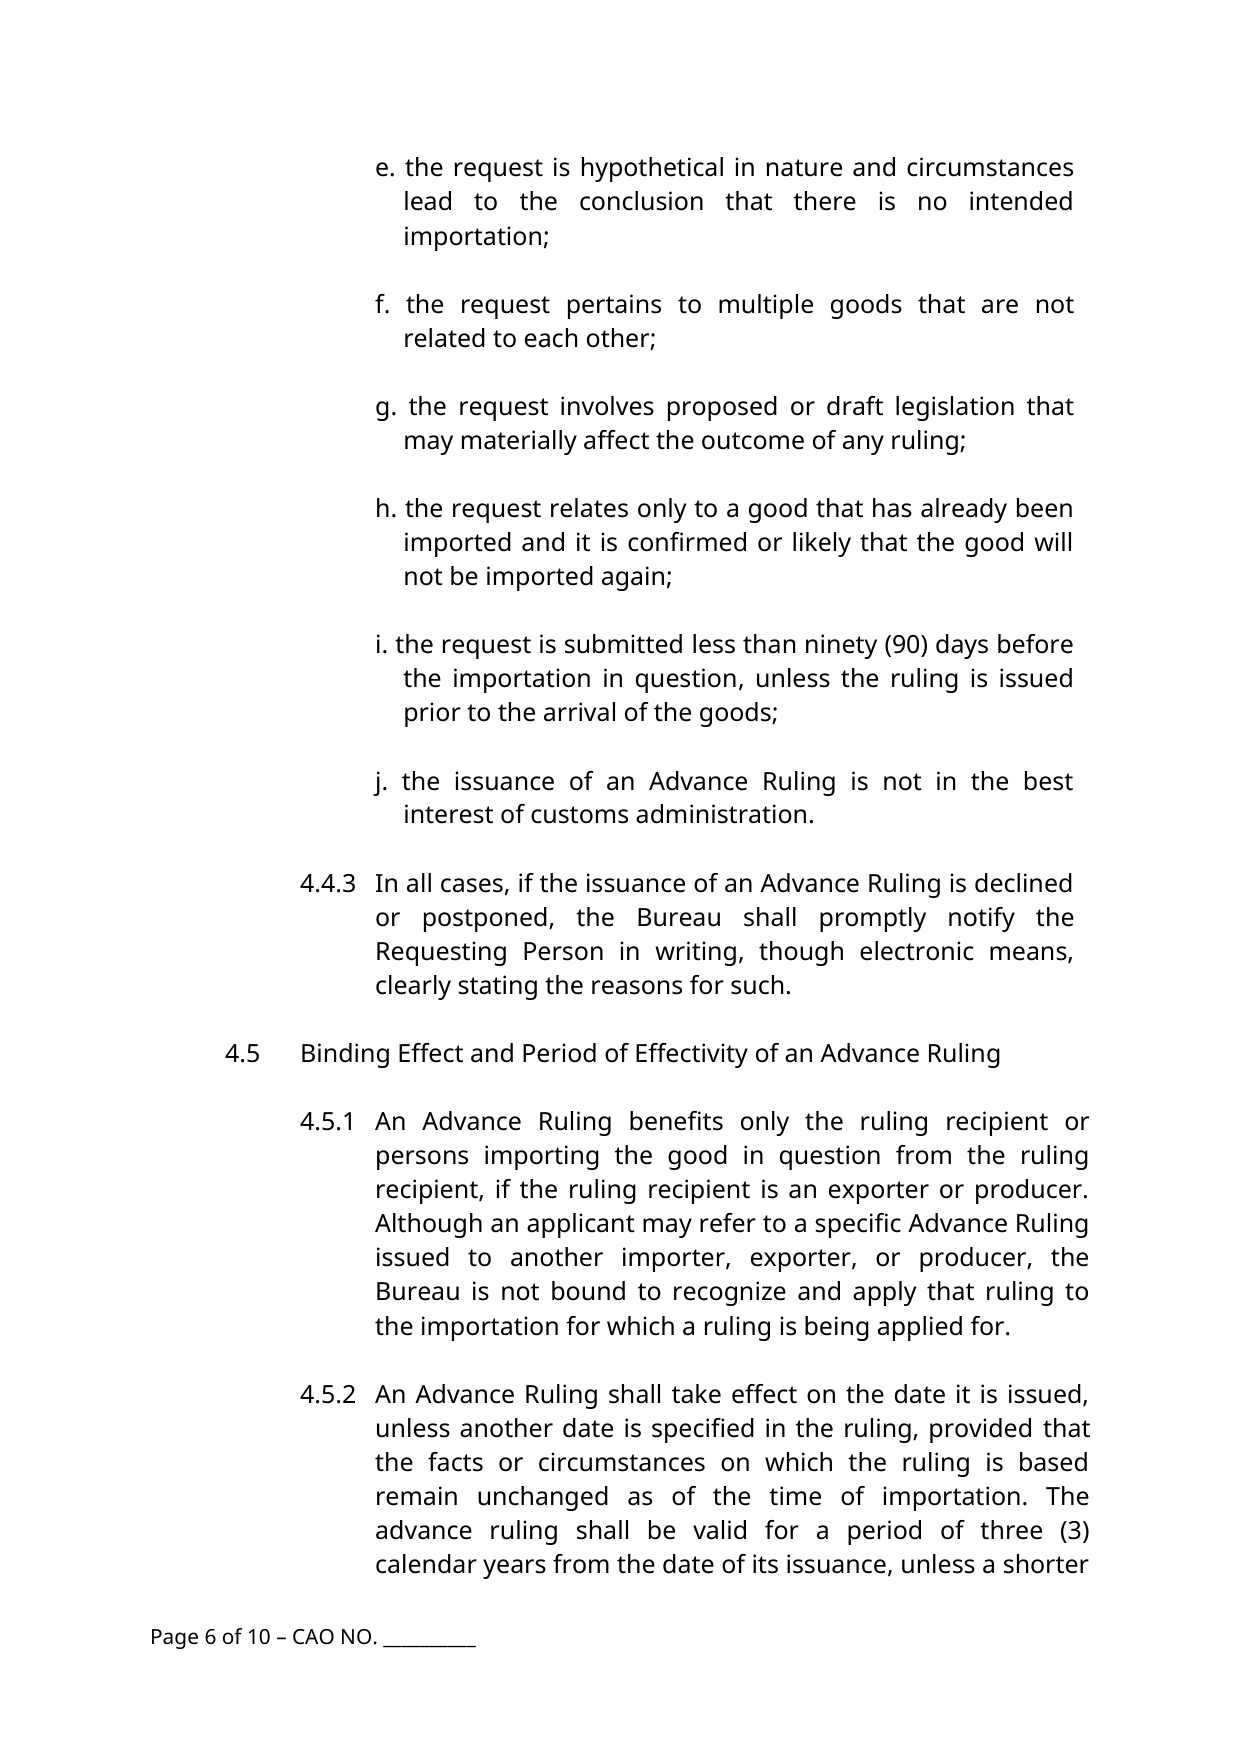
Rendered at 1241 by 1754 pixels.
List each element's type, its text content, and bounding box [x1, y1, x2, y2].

text g. the request involves proposed or draft legislation that may materially affect the outcome of any ruling; [375, 388, 1074, 457]
text i. the request is submitted less than ninety (90) days before the importation in question, unless the ruling is issued prior to the arrival of the goods; [375, 627, 1074, 729]
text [300, 1376, 1090, 1581]
list An Advance Ruling benefits only the ruling recipient or persons importing the good in question from the ruling recipient, if the ruling recipient is an exporter or producer. Although an applicant may refer to a specific Advance Ruling issued to another importer, exporter, or producer, the Bureau is not bound to recognize and apply that ruling to the importation for which a ruling is being applied for. [300, 1104, 1090, 1342]
text j. the issuance of an Advance Ruling is not in the best interest of customs administration. [375, 763, 1074, 831]
text f. the request pertains to multiple goods that are not related to each other; [375, 286, 1074, 354]
list Binding Effect and Period of Effectivity of an Advance Ruling [225, 1036, 1090, 1070]
text e. the request is hypothetical in nature and circumstances lead to the conclusion that there is no intended importation; [375, 150, 1074, 252]
text 4.4.3 In all cases, if the issuance of an Advance Ruling is declined or postponed, the Bureau shall promptly notify the Requesting Person in writing, though electronic means, clearly stating the reasons for such. [300, 865, 1074, 1002]
text h. the request relates only to a good that has already been imported and it is confirmed or likely that the good will not be imported again; [375, 491, 1074, 593]
